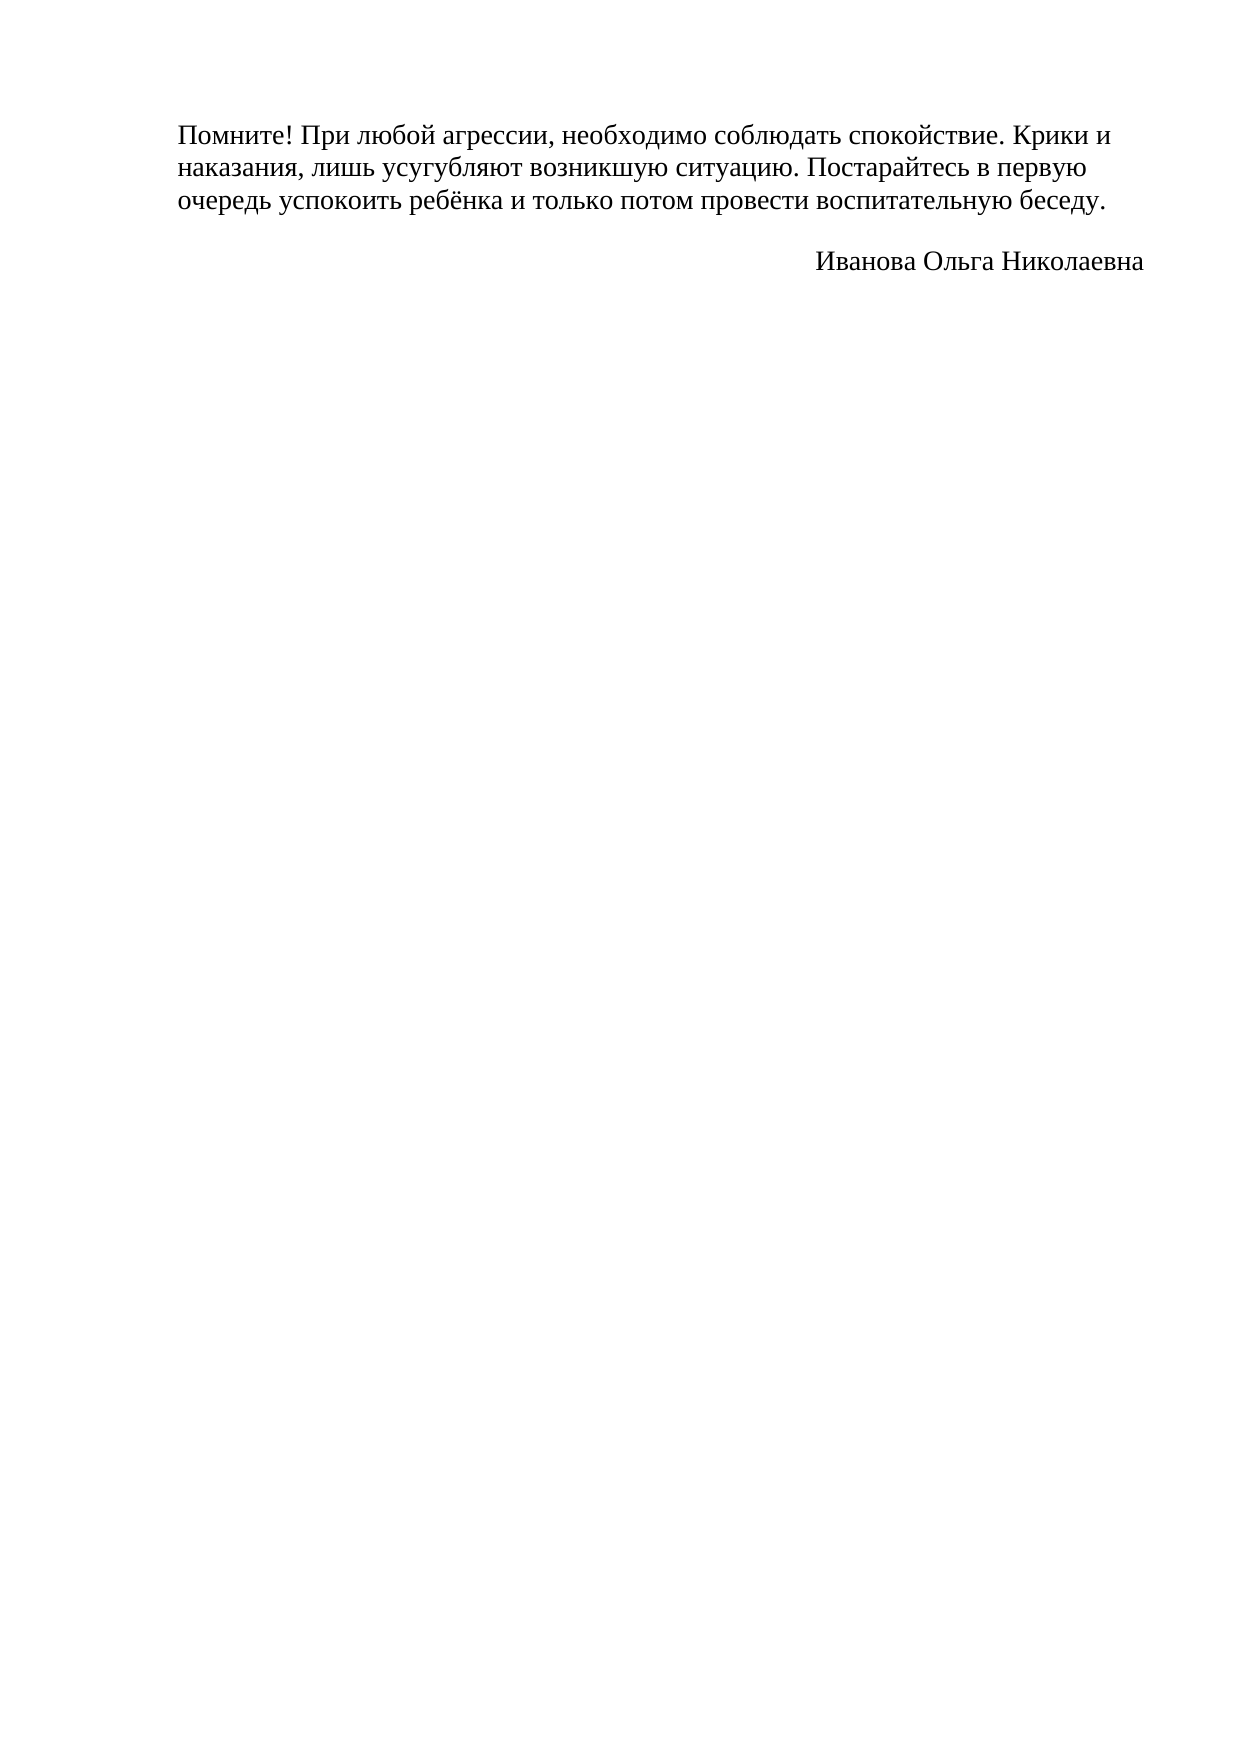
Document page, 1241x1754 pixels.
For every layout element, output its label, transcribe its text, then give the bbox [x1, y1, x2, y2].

text Иванова Ольга Николаевна [177, 244, 1152, 277]
text Помните! При любой агрессии, необходимо соблюдать спокойствие. Крики и наказания, лишь усугубляют возникшую ситуацию. Постарайтесь в первую очередь успокоить ребёнка и только потом провести воспитательную беседу. [177, 118, 1152, 215]
